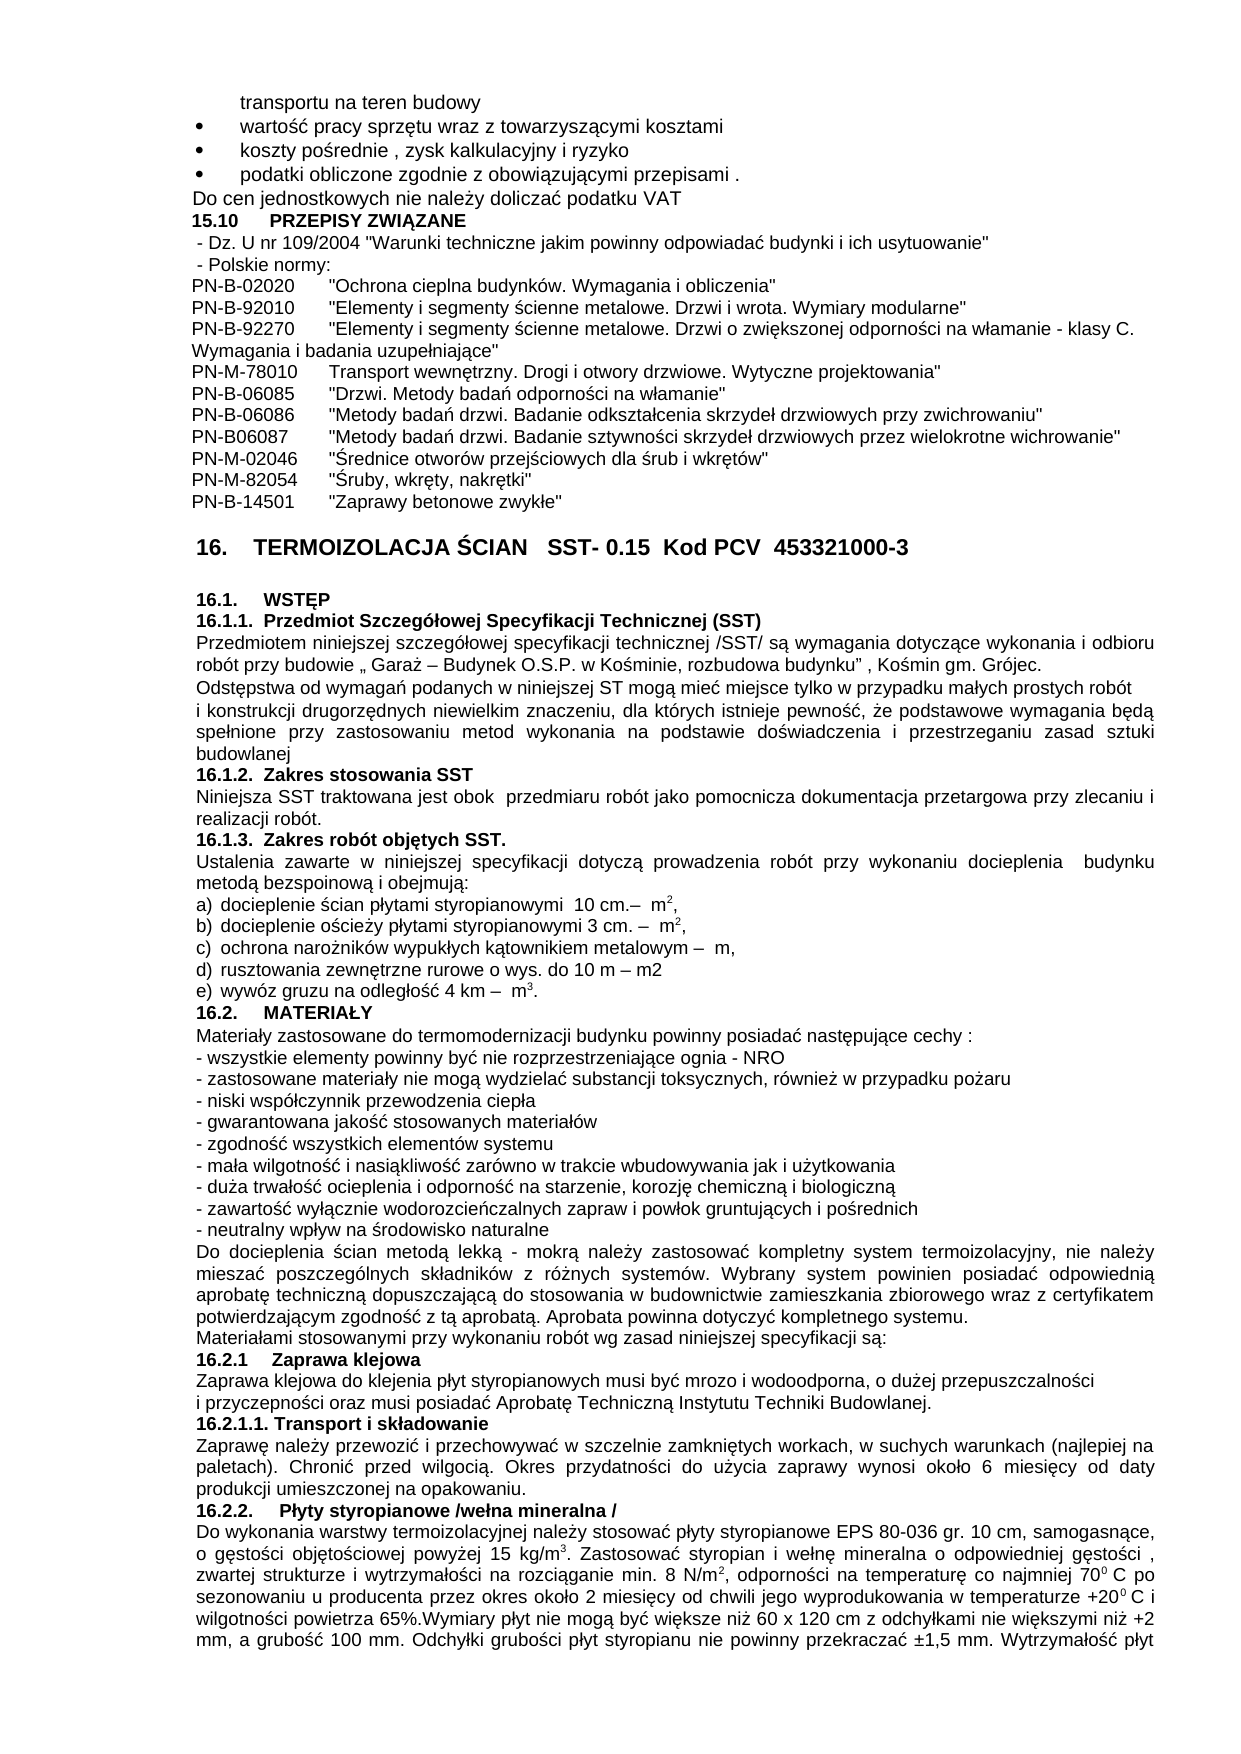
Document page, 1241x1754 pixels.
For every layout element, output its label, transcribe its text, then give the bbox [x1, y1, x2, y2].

text Zaprawa klejowa do klejenia płyt styropianowych musi być mrozo i wodoodporna, o dużej przepuszczalności [196, 1370, 1155, 1392]
list docieplenie ścian płytami styropianowymi 10 cm.– m2, [196, 894, 1155, 915]
list wywóz gruzu na odległość 4 km – m3. [196, 980, 1155, 1001]
text - Dz. U nr 109/2004 "Warunki techniczne jakim powinny odpowiadać budynki i ich usytuowanie" [181, 232, 1155, 253]
list koszty pośrednie , zysk kalkulacyjny i ryzyko [196, 138, 1155, 162]
text Ustalenia zawarte w niniejszej specyfikacji dotyczą prowadzenia robót przy wykonaniu docieplenia budynku metodą bezspoinową i obejmują: [196, 851, 1155, 894]
text PN-B-92270 "Elementy i segmenty ścienne metalowe. Drzwi o zwiększonej odporności na włamanie - klasy C. [181, 318, 1155, 339]
text - gwarantowana jakość stosowanych materiałów [196, 1111, 1155, 1133]
list Zaprawa klejowa [196, 1348, 1155, 1370]
text - neutralny wpływ na środowisko naturalne [196, 1219, 1155, 1241]
text Wymagania i badania uzupełniające" [181, 339, 1155, 361]
text 16.1. WSTĘP [196, 588, 1155, 610]
text Do cen jednostkowych nie należy doliczać podatku VAT [181, 186, 1155, 210]
text - Polskie normy: [181, 253, 1155, 275]
text - zastosowane materiały nie mogą wydzielać substancji toksycznych, również w przypadku pożaru [196, 1068, 1155, 1090]
text Do docieplenia ścian metodą lekką - mokrą należy zastosować kompletny system termoizolacyjny, nie należy mieszać poszczególnych składników z różnych systemów. Wybrany system powinien posiadać odpowiednią aprobatę techniczną dopuszczającą do stosowania w budownictwie zamieszkania zbiorowego wraz z certyfikatem potwierdzającym zgodność z tą aprobatą. Aprobata powinna dotyczyć kompletnego systemu. [196, 1241, 1155, 1327]
text - wszystkie elementy powinny być nie rozprzestrzeniające ognia - NRO [196, 1047, 1155, 1068]
text 16.2.2. Płyty styropianowe /wełna mineralna / [196, 1499, 1155, 1521]
list ochrona narożników wypukłych kątownikiem metalowym – m, [196, 937, 1155, 958]
text - zawartość wyłącznie wodorozcieńczalnych zapraw i powłok gruntujących i pośrednich [196, 1198, 1155, 1219]
text i przyczepności oraz musi posiadać Aprobatę Techniczną Instytutu Techniki Budowlanej. [196, 1392, 1155, 1413]
text PN-M-82054 "Śruby, wkręty, nakrętki" [181, 469, 1155, 491]
text 16.2.1.1. Transport i składowanie [196, 1413, 1155, 1435]
text 16.1.3. Zakres robót objętych SST. [196, 829, 1155, 851]
list docieplenie ościeży płytami styropianowymi 3 cm. – m2, [196, 915, 1155, 937]
text - zgodność wszystkich elementów systemu [196, 1133, 1155, 1154]
text PN-M-02046 "Średnice otworów przejściowych dla śrub i wkrętów" [181, 447, 1155, 469]
text Materiałami stosowanymi przy wykonaniu robót wg zasad niniejszej specyfikacji są: [196, 1327, 1155, 1348]
text 16.1.2. Zakres stosowania SST [196, 764, 1155, 786]
list wartość pracy sprzętu wraz z towarzyszącymi kosztami [196, 114, 1155, 138]
text - mała wilgotność i nasiąkliwość zarówno w trakcie wbudowywania jak i użytkowania [196, 1154, 1155, 1176]
text - niski współczynnik przewodzenia ciepła [196, 1090, 1155, 1111]
text PN-B-92010 "Elementy i segmenty ścienne metalowe. Drzwi i wrota. Wymiary modularne" [181, 296, 1155, 318]
text Odstępstwa od wymagań podanych w niniejszej ST mogą mieć miejsce tylko w przypadku małych prostych robót [196, 676, 1155, 699]
text PN-B-14501 "Zaprawy betonowe zwykłe" [181, 491, 1155, 512]
text PN-B-06086 "Metody badań drzwi. Badanie odkształcenia skrzydeł drzwiowych przy zwichrowaniu" [181, 404, 1155, 426]
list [196, 90, 1155, 114]
text PN-B-02020 "Ochrona cieplna budynków. Wymagania i obliczenia" [181, 275, 1155, 296]
text 16.2. MATERIAŁY [196, 1001, 1155, 1023]
text Przedmiotem niniejszej szczegółowej specyfikacji technicznej /SST/ są wymagania dotyczące wykonania i odbioru robót przy budowie „ Garaż – Budynek O.S.P. w Kośminie, rozbudowa budynku” , Kośmin gm. Grójec. [196, 631, 1155, 676]
text PN-B-06085 "Drzwi. Metody badań odporności na włamanie" [181, 383, 1155, 404]
text - duża trwałość ocieplenia i odporność na starzenie, korozję chemiczną i biologiczną [196, 1176, 1155, 1198]
text 15.10 PRZEPISY ZWIĄZANE [181, 210, 1155, 232]
list rusztowania zewnętrzne rurowe o wys. do 10 m – m2 [196, 958, 1155, 980]
list podatki obliczone zgodnie z obowiązującymi przepisami . [196, 162, 1155, 186]
text 16.1.1. Przedmiot Szczegółowej Specyfikacji Technicznej (SST) [196, 610, 1155, 631]
text PN-B06087 "Metody badań drzwi. Badanie sztywności skrzydeł drzwiowych przez wielokrotne wichrowanie" [181, 426, 1155, 447]
text Materiały zastosowane do termomodernizacji budynku powinny posiadać następujące cechy : [196, 1025, 1155, 1047]
text i konstrukcji drugorzędnych niewielkim znaczeniu, dla których istnieje pewność, że podstawowe wymagania będą spełnione przy zastosowaniu metod wykonania na podstawie doświadczenia i przestrzeganiu zasad sztuki budowlanej [196, 699, 1155, 764]
text Niniejsza SST traktowana jest obok przedmiaru robót jako pomocnicza dokumentacja przetargowa przy zlecaniu i realizacji robót. [196, 786, 1155, 829]
text 16. TERMOIZOLACJA ŚCIAN SST- 0.15 Kod PCV 453321000-3 [196, 534, 1155, 560]
text PN-M-78010 Transport wewnętrzny. Drogi i otwory drzwiowe. Wytyczne projektowania" [181, 361, 1155, 383]
text Zaprawę należy przewozić i przechowywać w szczelnie zamkniętych workach, w suchych warunkach (najlepiej na paletach). Chronić przed wilgocią. Okres przydatności do użycia zaprawy wynosi około 6 miesięcy od daty produkcji umieszczonej na opakowaniu. [196, 1435, 1155, 1499]
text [196, 1521, 1155, 1650]
